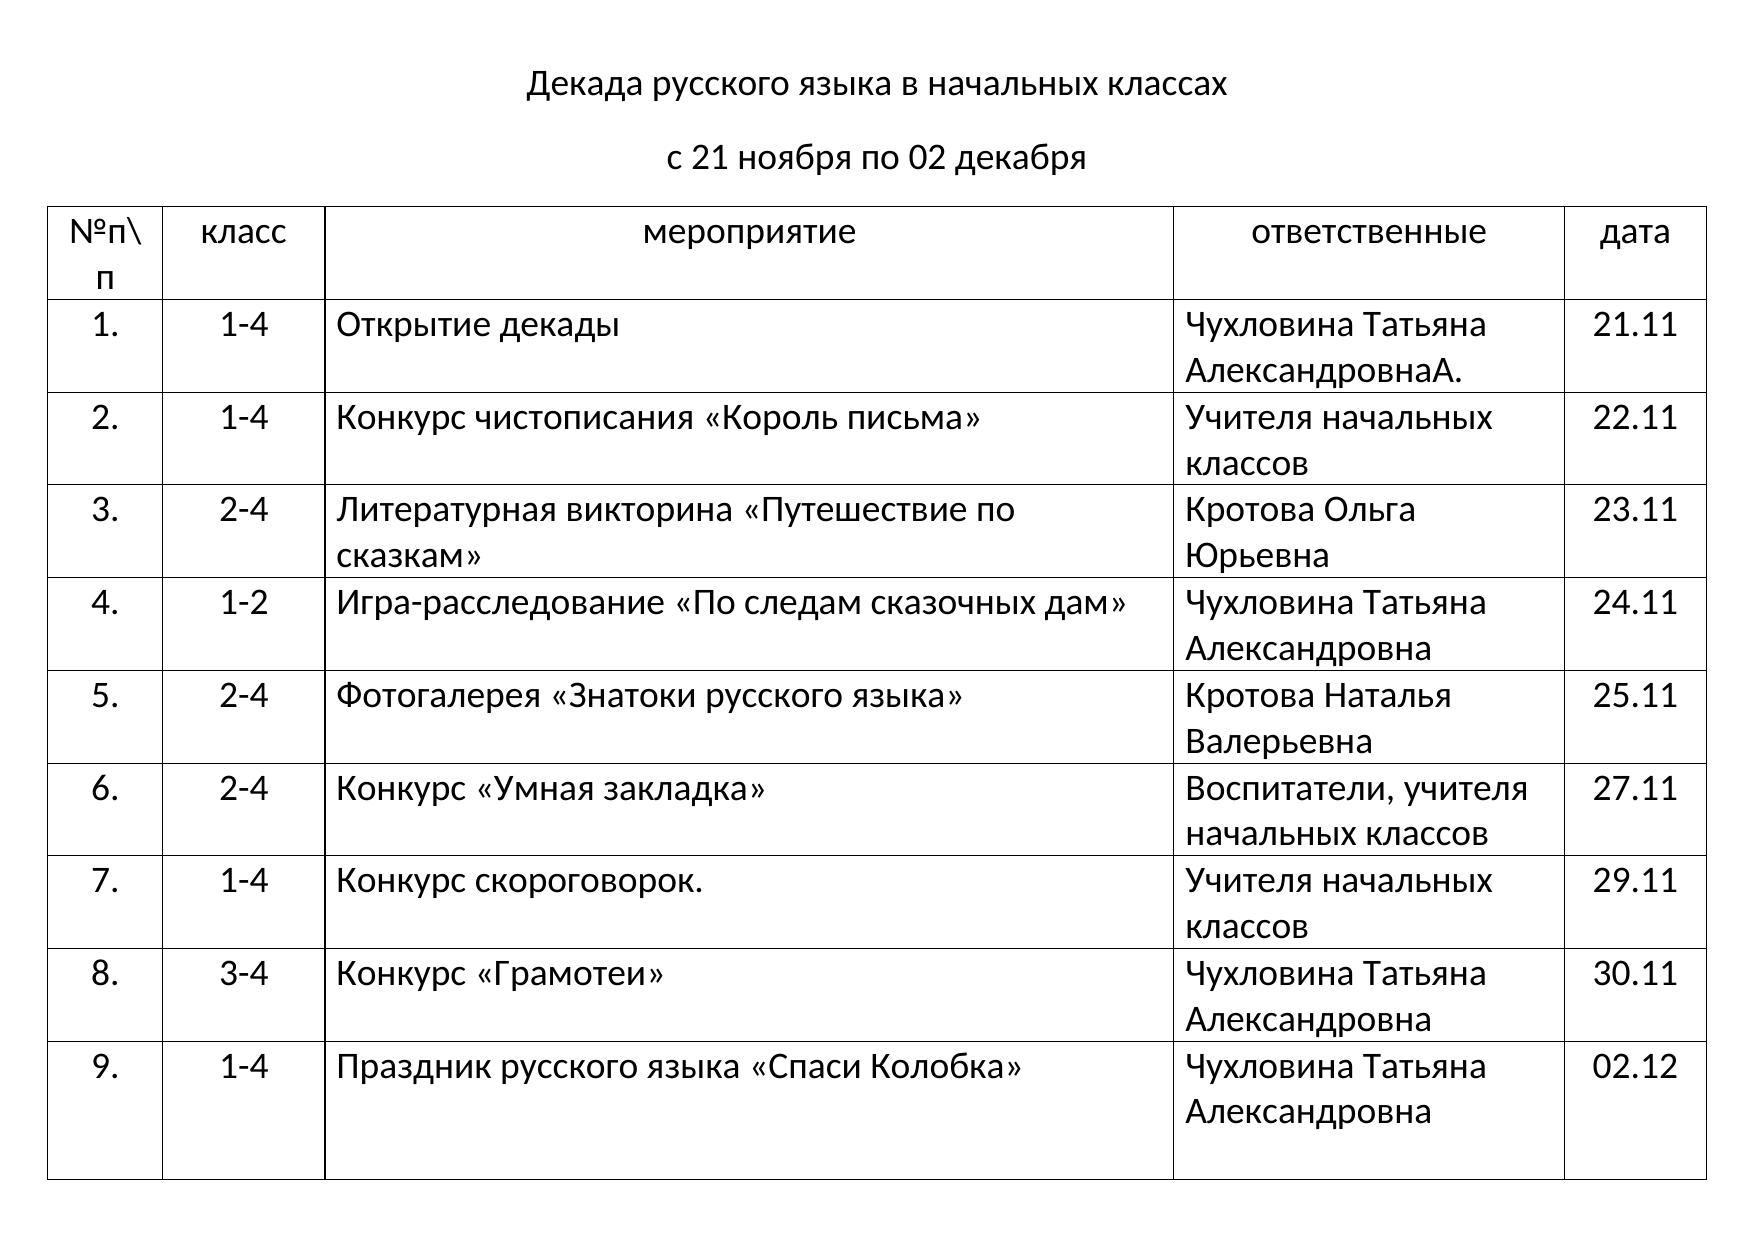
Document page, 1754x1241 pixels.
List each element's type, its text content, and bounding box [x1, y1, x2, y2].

table_cell 8. [48, 949, 162, 1041]
table_cell Конкурс скороговорок. [326, 856, 1173, 948]
table_cell Конкурс «Грамотеи» [326, 949, 1173, 1041]
table_cell 3. [48, 485, 162, 577]
table_cell 24.11 [1565, 578, 1706, 670]
table_cell Чухловина Татьяна Александровна [1174, 949, 1564, 1041]
table_cell Учителя начальных классов [1174, 393, 1564, 484]
table_cell Чухловина Татьяна Александровна [1174, 578, 1564, 670]
table_cell Конкурс чистописания «Король письма» [326, 393, 1173, 484]
table_header дата [1565, 207, 1706, 299]
table_header мероприятие [326, 207, 1173, 299]
table_cell 29.11 [1565, 856, 1706, 948]
table_cell 22.11 [1565, 393, 1706, 484]
table_cell 3-4 [163, 949, 324, 1041]
table_cell 2-4 [163, 764, 324, 855]
table_cell Учителя начальных классов [1174, 856, 1564, 948]
table_cell 5. [48, 671, 162, 762]
table_cell Открытие декады [326, 300, 1173, 392]
table_cell Фотогалерея «Знатоки русского языка» [326, 671, 1173, 762]
table_cell 1-4 [163, 393, 324, 484]
table_cell 25.11 [1565, 671, 1706, 762]
table_cell Кротова Наталья Валерьевна [1174, 671, 1564, 762]
table_cell 9. [48, 1042, 162, 1179]
table_cell 2-4 [163, 485, 324, 577]
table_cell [1174, 1042, 1564, 1179]
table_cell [326, 1042, 1173, 1179]
table_cell 1-4 [163, 1042, 324, 1179]
table_cell 2-4 [163, 671, 324, 762]
text с 21 ноября по 02 декабря [59, 133, 1695, 178]
table_cell Чухловина Татьяна АлександровнаА. [1174, 300, 1564, 392]
table_cell 30.11 [1565, 949, 1706, 1041]
table_cell 2. [48, 393, 162, 484]
table_cell Конкурс «Умная закладка» [326, 764, 1173, 855]
table_cell Кротова Ольга Юрьевна [1174, 485, 1564, 577]
table_cell 23.11 [1565, 485, 1706, 577]
table_cell Литературная викторина «Путешествие по сказкам» [326, 485, 1173, 577]
table_cell 1-4 [163, 300, 324, 392]
table_cell 4. [48, 578, 162, 670]
table_cell 21.11 [1565, 300, 1706, 392]
table_header класс [163, 207, 324, 299]
table_header №п\п [48, 207, 162, 299]
table_cell 7. [48, 856, 162, 948]
table_cell Воспитатели, учителя начальных классов [1174, 764, 1564, 855]
table_cell Игра-расследование «По следам сказочных дам» [326, 578, 1173, 670]
table_cell 1-4 [163, 856, 324, 948]
text Декада русского языка в начальных классах [59, 59, 1695, 105]
table_cell 27.11 [1565, 764, 1706, 855]
table_header ответственные [1174, 207, 1564, 299]
table_cell 1-2 [163, 578, 324, 670]
table_cell 6. [48, 764, 162, 855]
table_cell 1. [48, 300, 162, 392]
table_cell 02.12 [1565, 1042, 1706, 1179]
